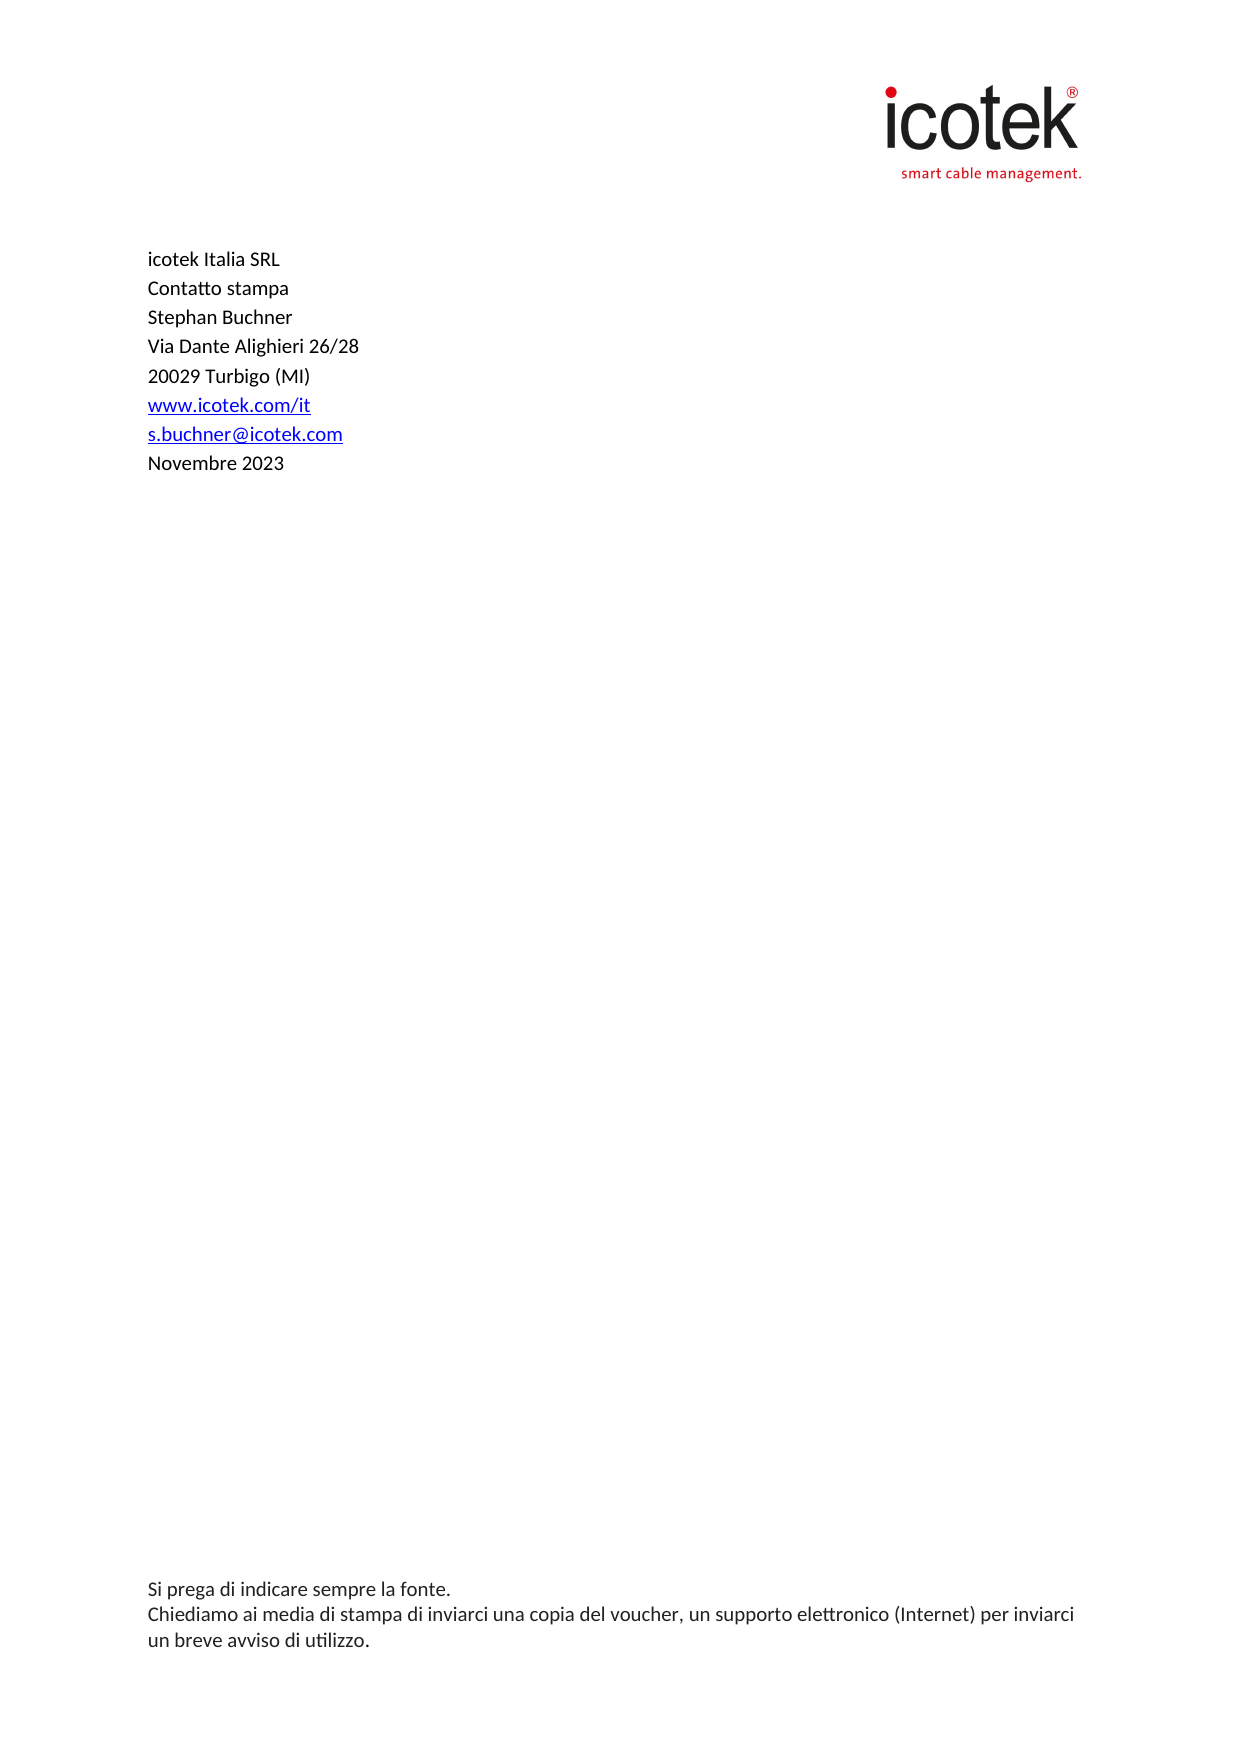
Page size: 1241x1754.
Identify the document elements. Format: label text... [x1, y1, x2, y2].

picture [870, 73, 1093, 194]
text icotek Italia SRL Contatto stampa Stephan Buchner Via Dante Alighieri 26/28 20029 Turbigo (MI) www.icotek.com/it s.buchner@icotek.com Novembre 2023 [148, 246, 1093, 476]
